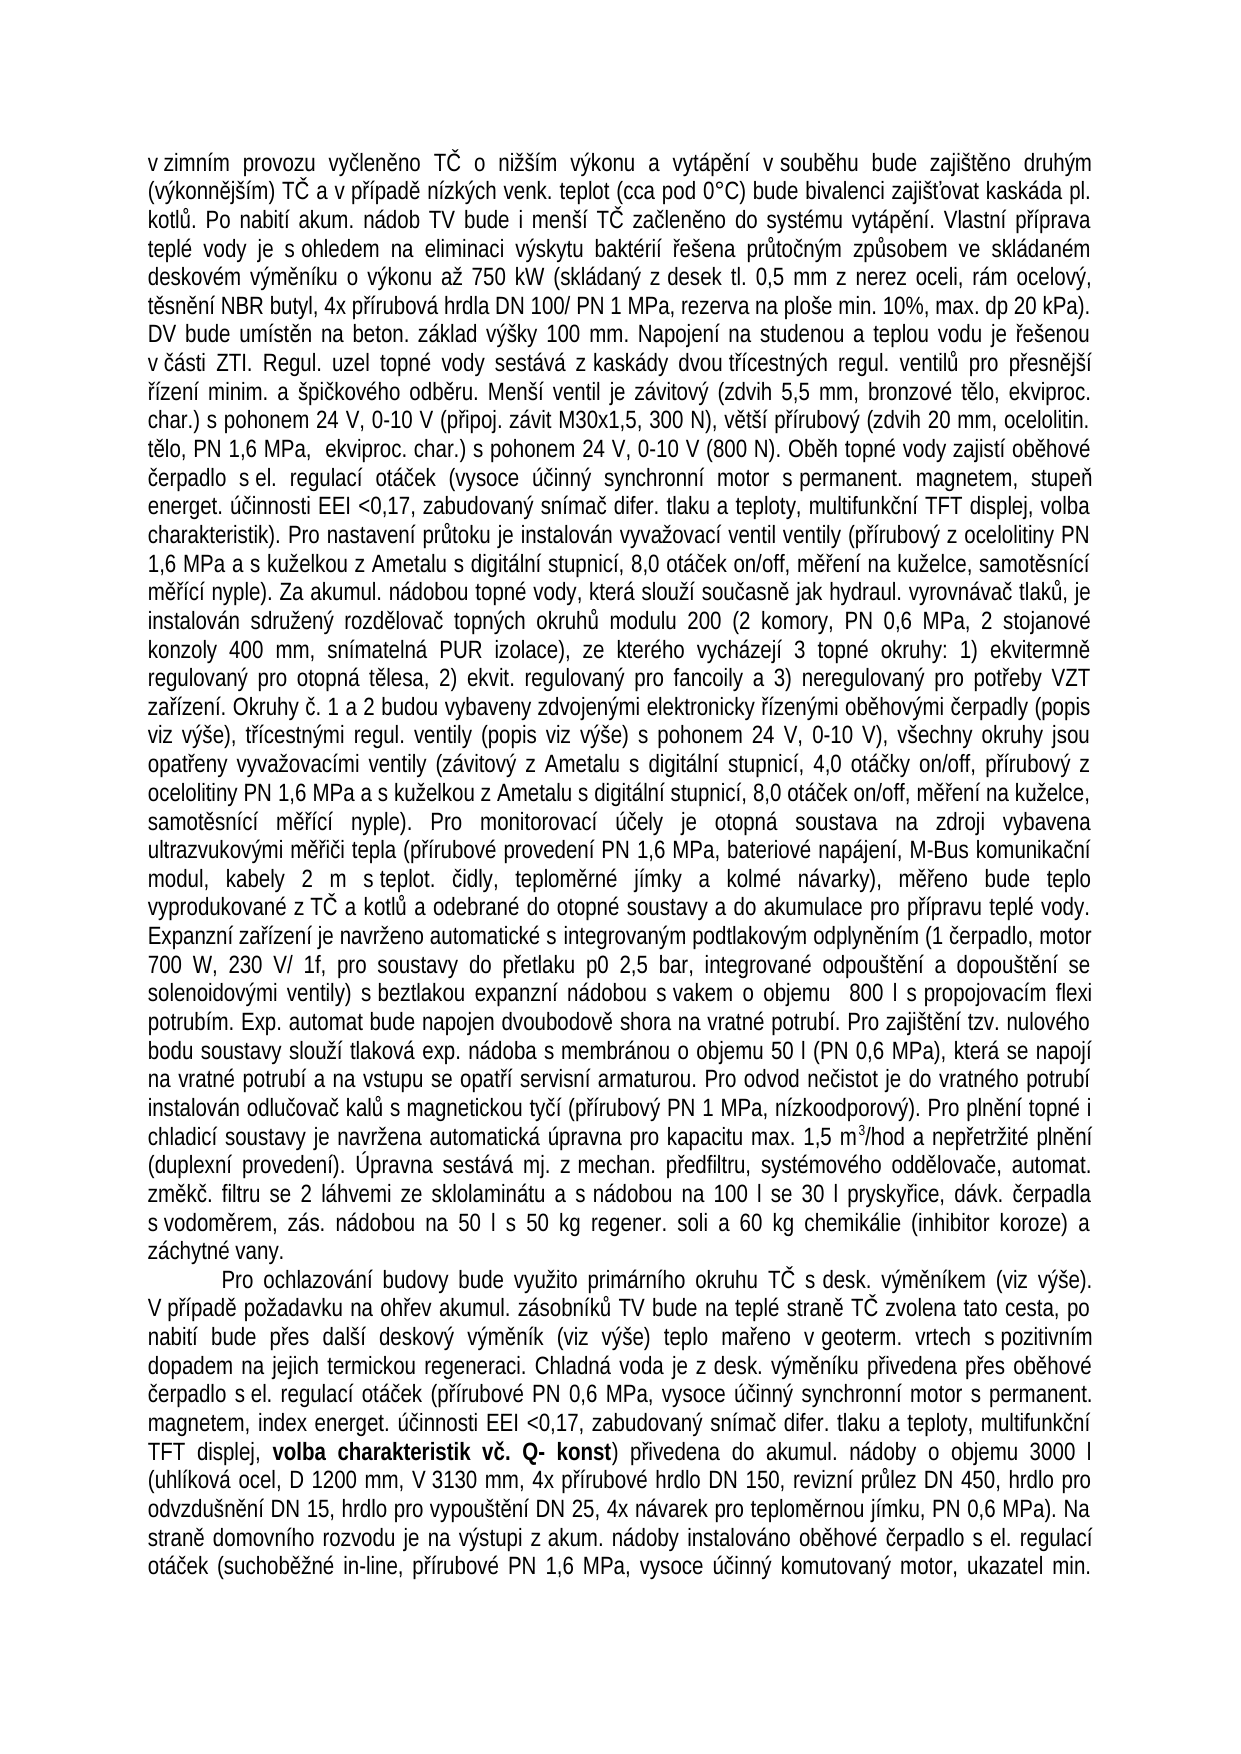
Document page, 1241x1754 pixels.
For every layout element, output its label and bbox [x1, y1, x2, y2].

text [148, 1265, 1093, 1580]
text [148, 148, 1093, 1265]
